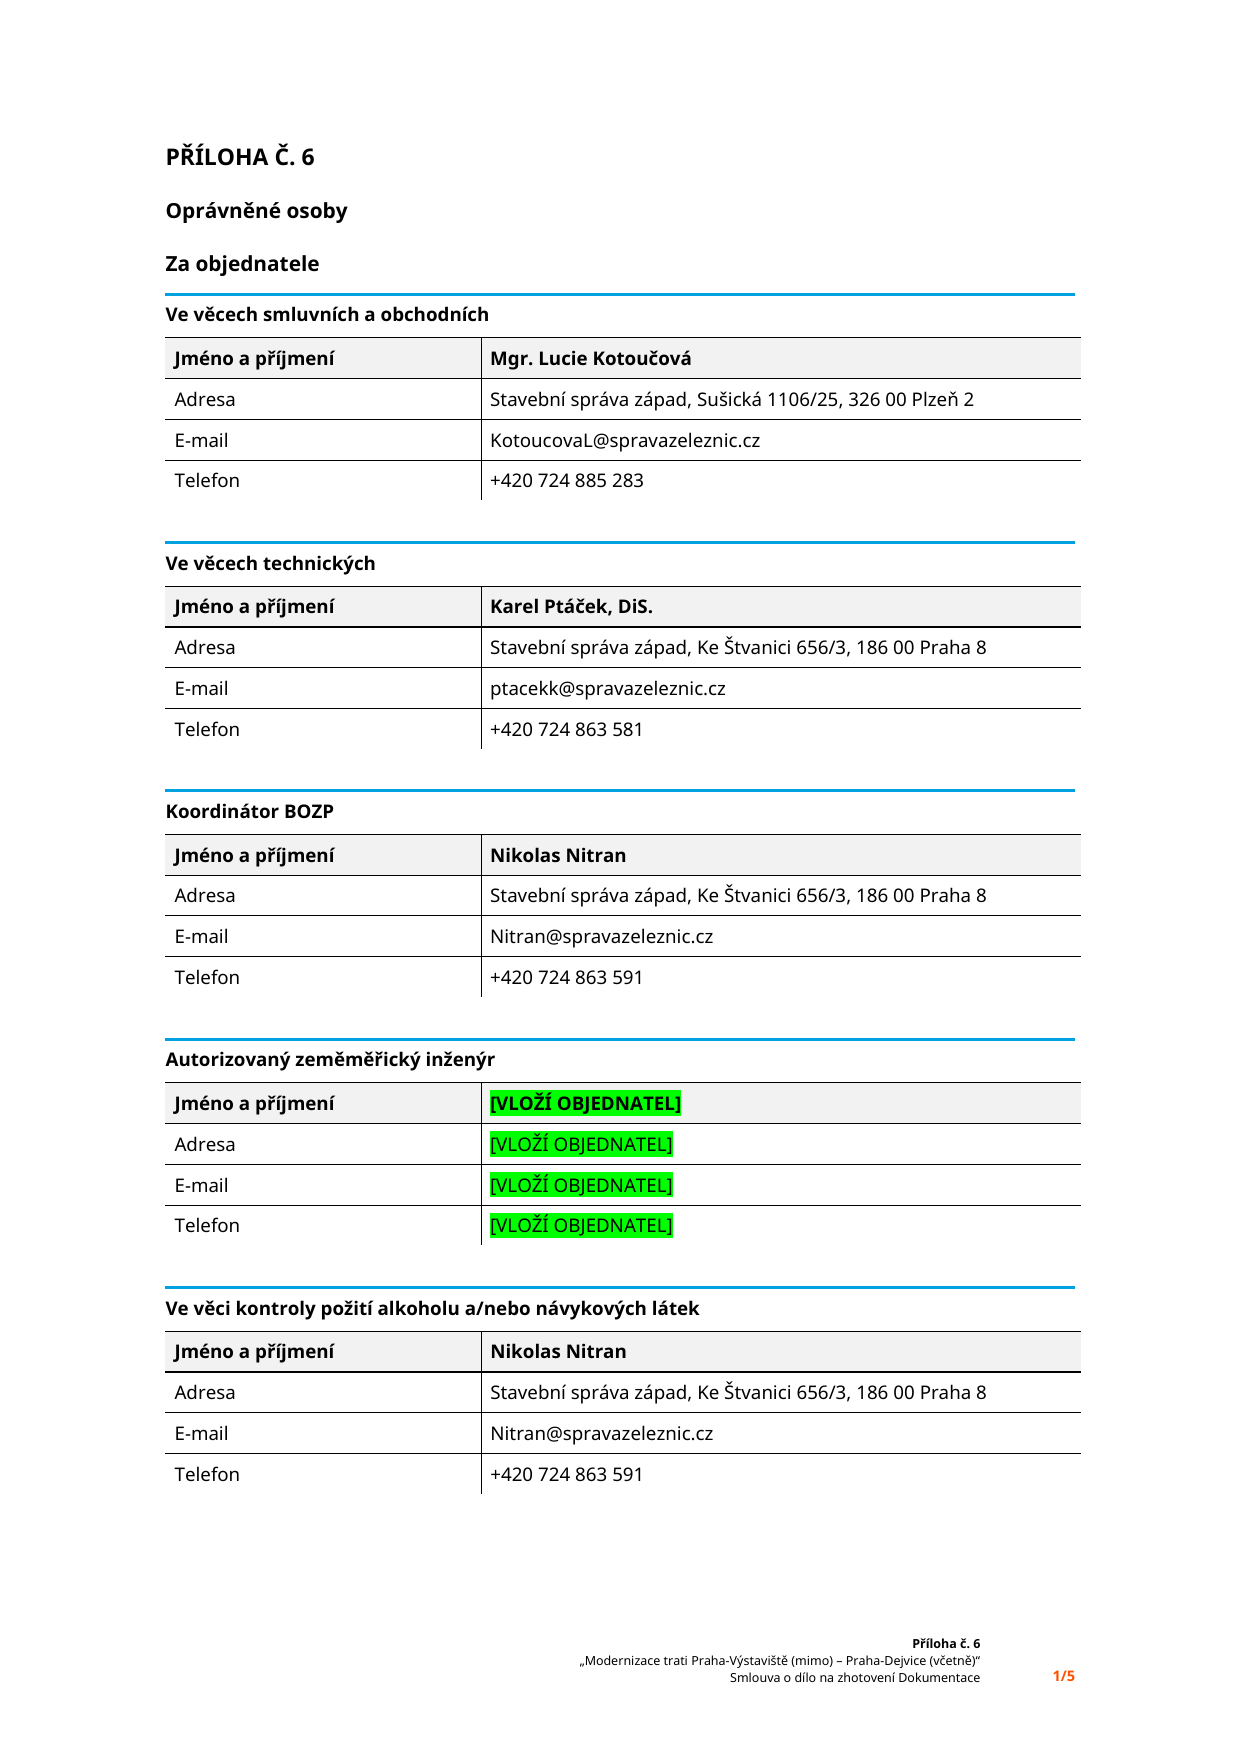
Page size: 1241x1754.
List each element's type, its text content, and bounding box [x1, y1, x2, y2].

table_cell Stavební správa západ, Ke Štvanici 656/3, 186 00 Praha 8 [482, 1373, 1081, 1412]
text Autorizovaný zeměměřický inženýr [165, 1041, 1075, 1072]
table_header Jméno a příjmení [165, 1083, 481, 1123]
table_header Nikolas Nitran [482, 1332, 1081, 1371]
table_header Jméno a příjmení [165, 338, 481, 378]
text Oprávněné osoby [165, 197, 1075, 225]
table_cell Telefon [165, 709, 481, 748]
table_header Jméno a příjmení [165, 587, 481, 626]
table_cell Telefon [165, 461, 481, 500]
table_cell +420 724 885 283 [482, 461, 1081, 500]
table_cell E-mail [165, 420, 481, 459]
table_cell Stavební správa západ, Ke Štvanici 656/3, 186 00 Praha 8 [482, 628, 1081, 667]
table_header Jméno a příjmení [165, 1332, 481, 1371]
text Ve věcech technických [165, 544, 1075, 576]
text Ve věcech smluvních a obchodních [165, 296, 1075, 327]
table_cell [VLOŽÍ OBJEDNATEL] [482, 1165, 1081, 1204]
text Příloha č. 6 [165, 141, 1075, 173]
table_cell KotoucovaL@spravazeleznic.cz [482, 420, 1081, 459]
table_cell Telefon [165, 1454, 481, 1493]
table_cell Nitran@spravazeleznic.cz [482, 916, 1081, 956]
table_cell [VLOŽÍ OBJEDNATEL] [482, 1206, 1081, 1245]
table_cell Telefon [165, 957, 481, 997]
table_cell ptacekk@spravazeleznic.cz [482, 668, 1081, 708]
table_cell +420 724 863 581 [482, 709, 1081, 748]
table_cell Nitran@spravazeleznic.cz [482, 1413, 1081, 1453]
table_header Mgr. Lucie Kotoučová [482, 338, 1081, 378]
table_header Jméno a příjmení [165, 835, 481, 875]
table_cell +420 724 863 591 [482, 1454, 1081, 1493]
table_cell +420 724 863 591 [482, 957, 1081, 997]
table_cell E-mail [165, 1413, 481, 1453]
table_cell Stavební správa západ, Sušická 1106/25, 326 00 Plzeň 2 [482, 379, 1081, 419]
table_cell Adresa [165, 628, 481, 667]
table_cell Adresa [165, 876, 481, 915]
table_cell E-mail [165, 668, 481, 708]
table_cell Adresa [165, 379, 481, 419]
table_cell Adresa [165, 1373, 481, 1412]
table_cell [VLOŽÍ OBJEDNATEL] [482, 1124, 1081, 1164]
table_header Nikolas Nitran [482, 835, 1081, 875]
table_cell E-mail [165, 1165, 481, 1204]
table_cell E-mail [165, 916, 481, 956]
table_header Karel Ptáček, DiS. [482, 587, 1081, 626]
table_cell Telefon [165, 1206, 481, 1245]
text Za objednatele [165, 249, 1075, 277]
table_cell Adresa [165, 1124, 481, 1164]
table_cell Stavební správa západ, Ke Štvanici 656/3, 186 00 Praha 8 [482, 876, 1081, 915]
text Koordinátor BOZP [165, 792, 1075, 824]
text Ve věci kontroly požití alkoholu a/nebo návykových látek [165, 1289, 1075, 1321]
table_header [VLOŽÍ OBJEDNATEL] [482, 1083, 1081, 1123]
